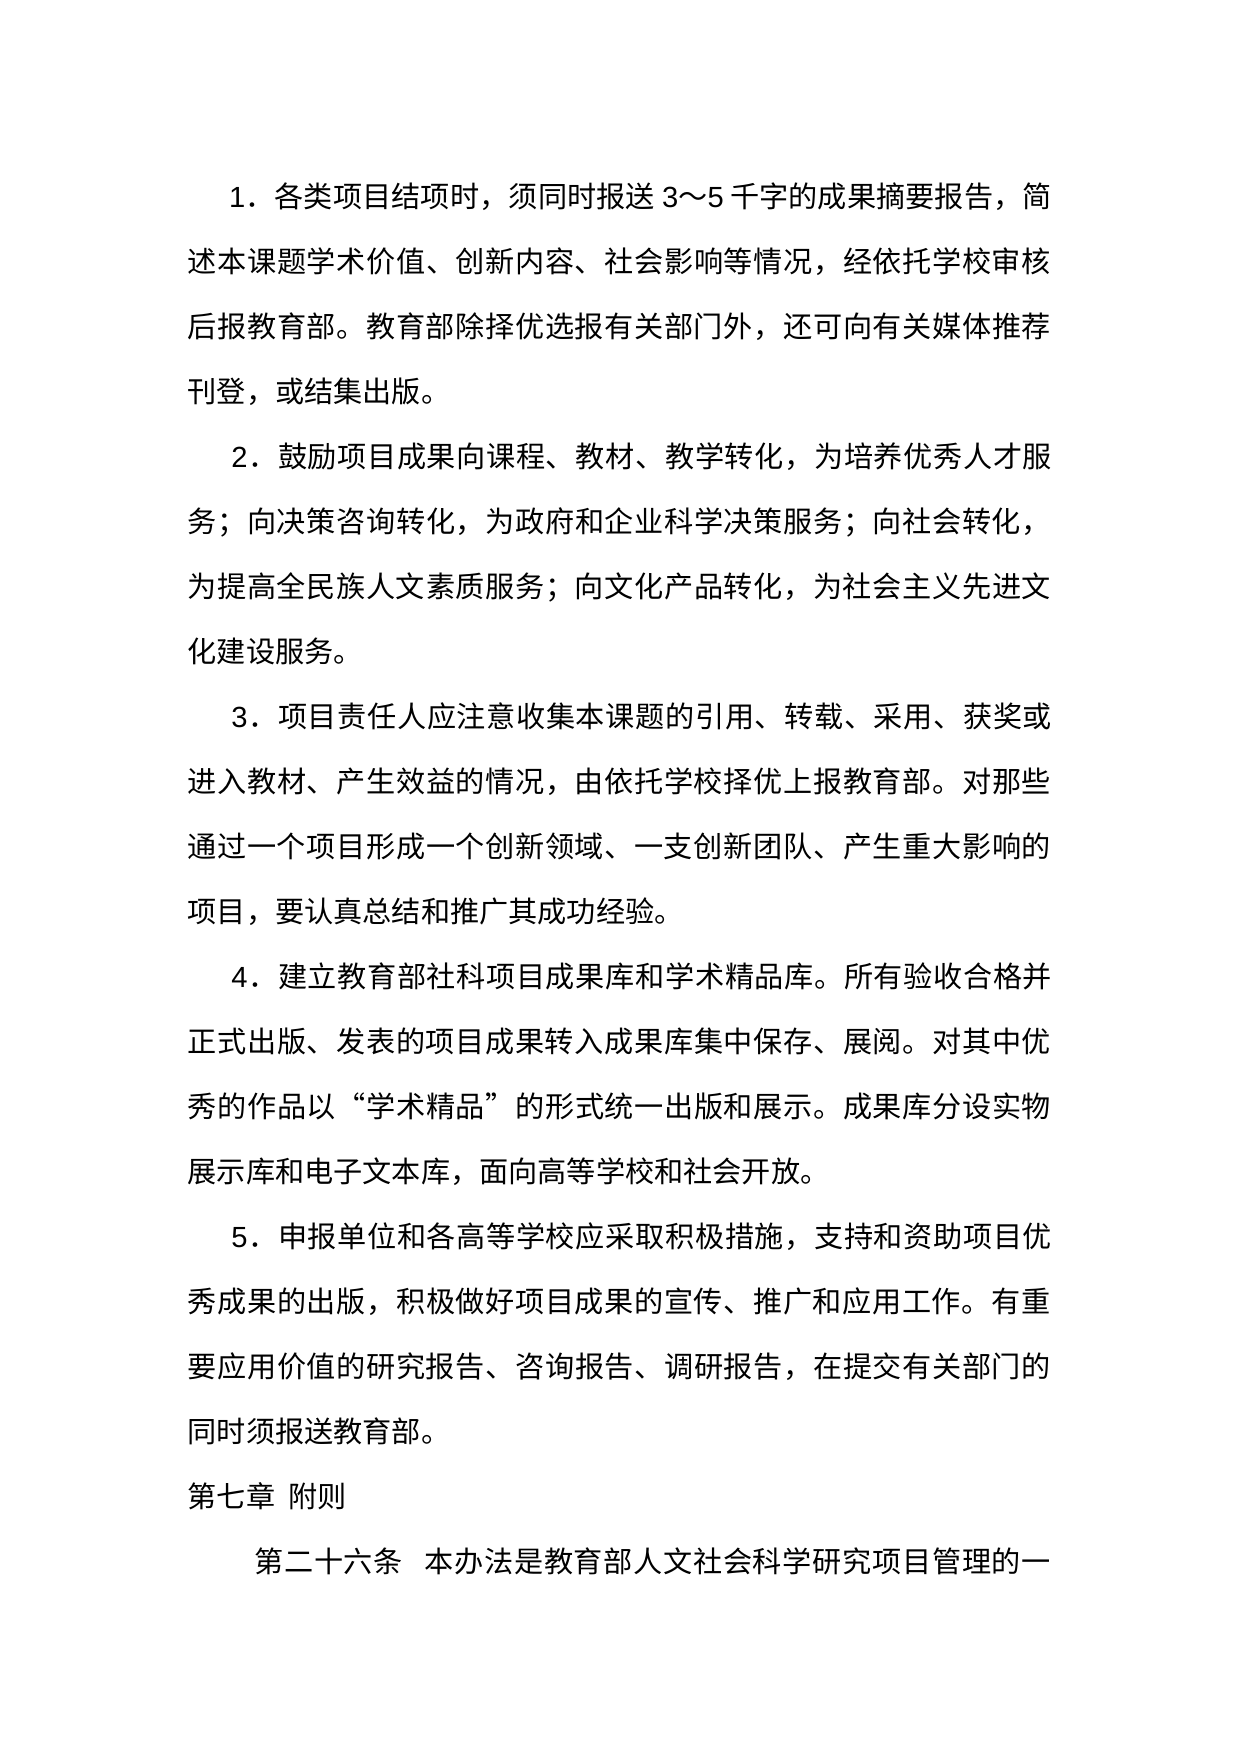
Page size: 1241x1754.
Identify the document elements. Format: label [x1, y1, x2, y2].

list [187, 162, 1053, 1592]
